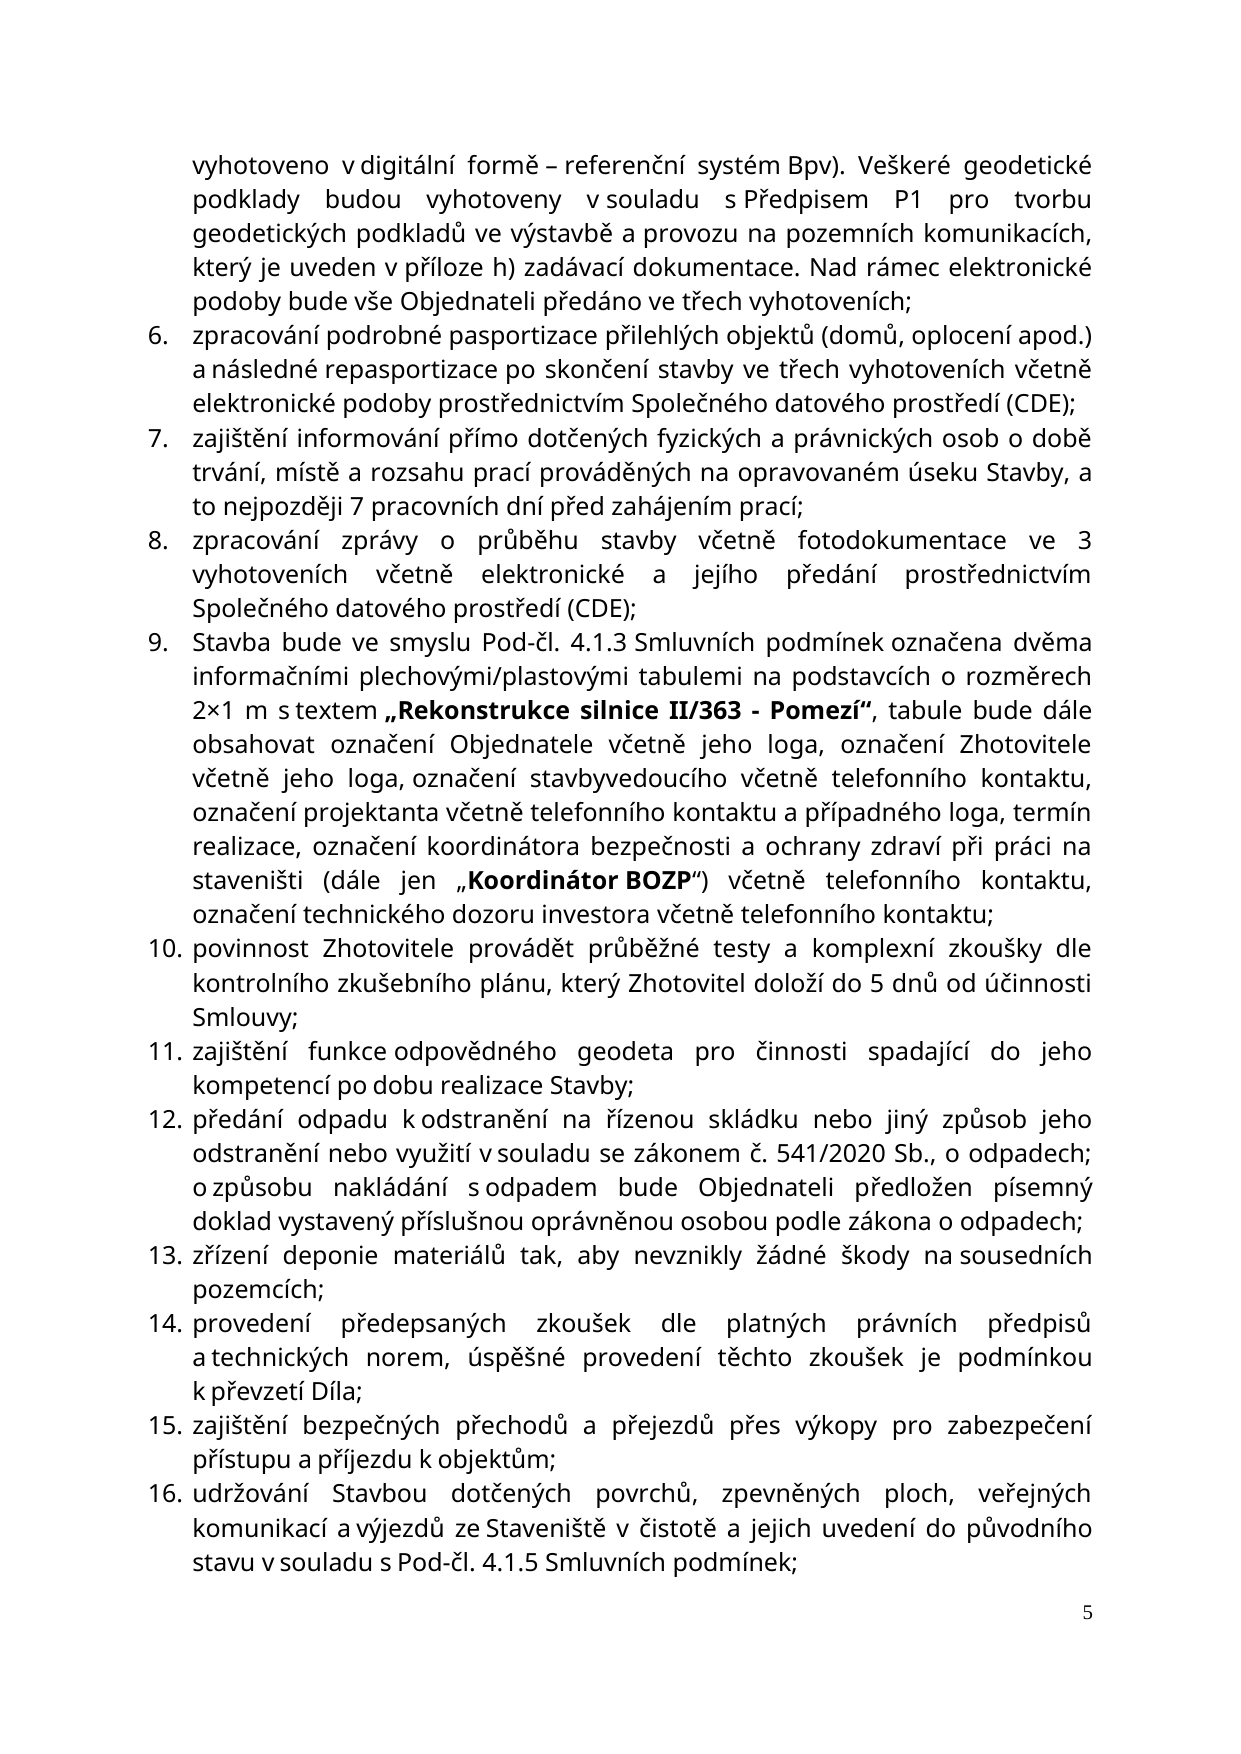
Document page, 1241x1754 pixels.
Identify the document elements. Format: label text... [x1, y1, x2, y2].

list udržování Stavbou dotčených povrchů, zpevněných ploch, veřejných komunikací a výjezdů ze Staveniště v čistotě a jejich uvedení do původního stavu v souladu s Pod-čl. 4.1.5 Smluvních podmínek; [148, 1476, 1093, 1578]
list zřízení deponie materiálů tak, aby nevznikly žádné škody na sousedních pozemcích; [148, 1238, 1093, 1306]
list předání odpadu k odstranění na řízenou skládku nebo jiný způsob jeho odstranění nebo využití v souladu se zákonem č. 541/2020 Sb., o odpadech; o způsobu nakládání s odpadem bude Objednateli předložen písemný doklad vystavený příslušnou oprávněnou osobou podle zákona o odpadech; [148, 1101, 1093, 1238]
list povinnost Zhotovitele provádět průběžné testy a komplexní zkoušky dle kontrolního zkušebního plánu, který Zhotovitel doloží do 5 dnů od účinnosti Smlouvy; [148, 931, 1093, 1033]
list zajištění informování přímo dotčených fyzických a právnických osob o době trvání, místě a rozsahu prací prováděných na opravovaném úseku Stavby, a to nejpozději 7 pracovních dní před zahájením prací; [148, 420, 1093, 522]
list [148, 148, 1093, 318]
list zpracování podrobné pasportizace přilehlých objektů (domů, oplocení apod.) a následné repasportizace po skončení stavby ve třech vyhotoveních včetně elektronické podoby prostřednictvím Společného datového prostředí (CDE); [148, 318, 1093, 420]
list provedení předepsaných zkoušek dle platných právních předpisů a technických norem, úspěšné provedení těchto zkoušek je podmínkou k převzetí Díla; [148, 1306, 1093, 1408]
list zajištění funkce odpovědného geodeta pro činnosti spadající do jeho kompetencí po dobu realizace Stavby; [148, 1033, 1093, 1101]
list zpracování zprávy o průběhu stavby včetně fotodokumentace ve 3 vyhotoveních včetně elektronické a jejího předání prostřednictvím Společného datového prostředí (CDE); [148, 522, 1093, 624]
list zajištění bezpečných přechodů a přejezdů přes výkopy pro zabezpečení přístupu a příjezdu k objektům; [148, 1408, 1093, 1476]
list Stavba bude ve smyslu Pod-čl. 4.1.3 Smluvních podmínek označena dvěma informačními plechovými/plastovými tabulemi na podstavcích o rozměrech 2×1 m s textem „Rekonstrukce silnice II/363 - Pomezí“, tabule bude dále obsahovat označení Objednatele včetně jeho loga, označení Zhotovitele včetně jeho loga, označení stavbyvedoucího včetně telefonního kontaktu, označení projektanta včetně telefonního kontaktu a případného loga, termín realizace, označení koordinátora bezpečnosti a ochrany zdraví při práci na staveništi (dále jen „Koordinátor BOZP“) včetně telefonního kontaktu, označení technického dozoru investora včetně telefonního kontaktu; [148, 624, 1093, 931]
